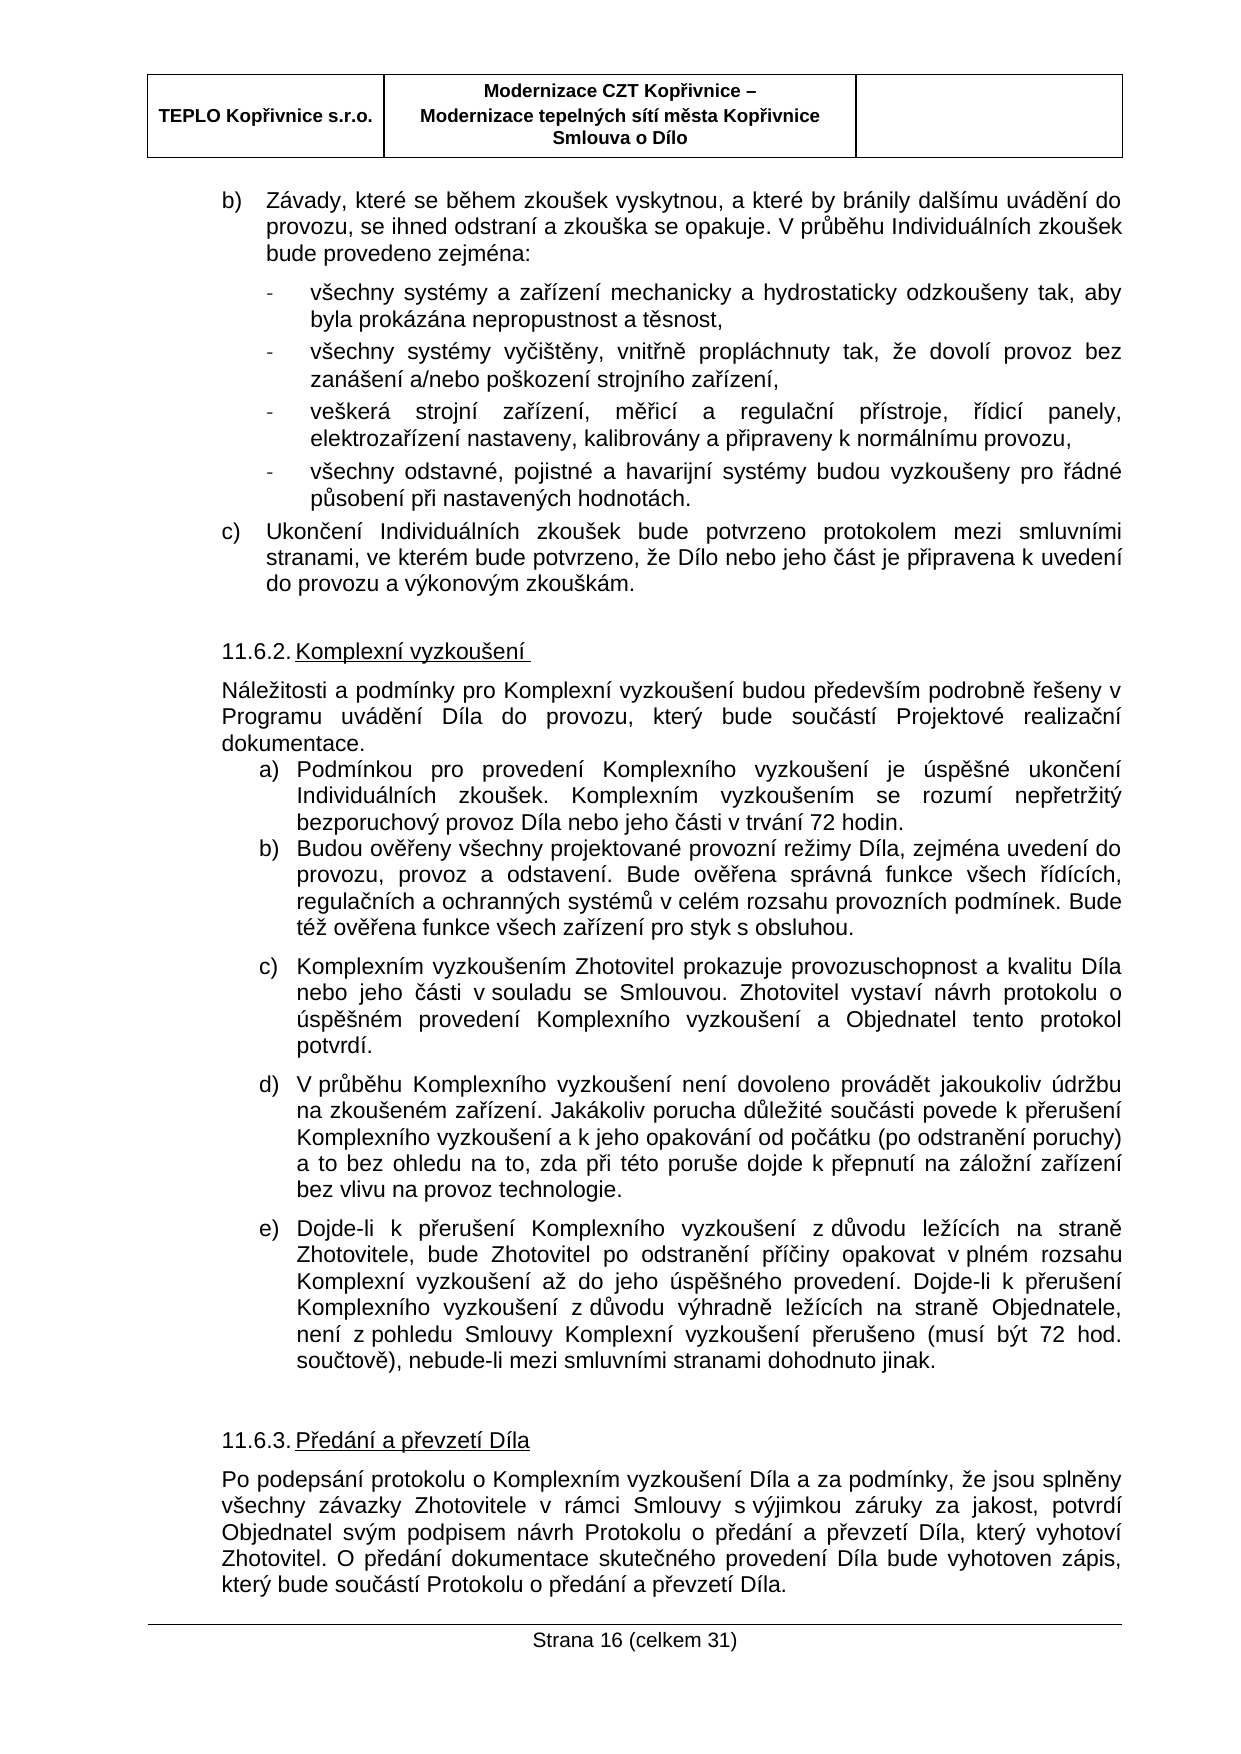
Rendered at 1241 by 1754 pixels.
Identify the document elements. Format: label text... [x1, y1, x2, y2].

subtitle c) Ukončení Individuálních zkoušek bude potvrzeno protokolem mezi smluvními stranami, ve kterém bude potvrzeno, že Dílo nebo jeho část je připravena k uvedení do provozu a výkonovým zkouškám. [221, 518, 1122, 597]
text Po podepsání protokolu o Komplexním vyzkoušení Díla a za podmínky, že jsou splněny všechny závazky Zhotovitele v rámci Smlouvy s výjimkou záruky za jakost, potvrdí Objednatel svým podpisem návrh Protokolu o předání a převzetí Díla, který vyhotoví Zhotovitel. O předání dokumentace skutečného provedení Díla bude vyhotoven zápis, který bude součástí Protokolu o předání a převzetí Díla. [221, 1466, 1122, 1598]
text Náležitosti a podmínky pro Komplexní vyzkoušení budou především podrobně řešeny v Programu uvádění Díla do provozu, který bude součástí Projektové realizační dokumentace. [221, 677, 1122, 756]
subtitle Komplexní vyzkoušení [221, 638, 1122, 664]
subtitle Podmínkou pro provedení Komplexního vyzkoušení je úspěšné ukončení Individuálních zkoušek. Komplexním vyzkoušením se rozumí nepřetržitý bezporuchový provoz Díla nebo jeho části v trvání 72 hodin. [259, 756, 1122, 835]
subtitle Závady, které se během zkoušek vyskytnou, a které by bránily dalšímu uvádění do provozu, se ihned odstraní a zkouška se opakuje. V průběhu Individuálních zkoušek bude provedeno zejména: [222, 187, 1122, 266]
subtitle V průběhu Komplexního vyzkoušení není dovoleno provádět jakoukoliv údržbu na zkoušeném zařízení. Jakákoliv porucha důležité součásti povede k přerušení Komplexního vyzkoušení a k jeho opakování od počátku (po odstranění poruchy) a to bez ohledu na to, zda při této poruše dojde k přepnutí na záložní zařízení bez vlivu na provoz technologie. [259, 1071, 1122, 1203]
subtitle Budou ověřeny všechny projektované provozní režimy Díla, zejména uvedení do provozu, provoz a odstavení. Bude ověřena správná funkce všech řídících, regulačních a ochranných systémů v celém rozsahu provozních podmínek. Bude též ověřena funkce všech zařízení pro styk s obsluhou. [259, 835, 1122, 940]
list všechny systémy a zařízení mechanicky a hydrostaticky odzkoušeny tak, aby byla prokázána nepropustnost a těsnost, [266, 278, 1122, 332]
subtitle Komplexním vyzkoušením Zhotovitel prokazuje provozuschopnost a kvalitu Díla nebo jeho části v souladu se Smlouvou. Zhotovitel vystaví návrh protokolu o úspěšném provedení Komplexního vyzkoušení a Objednatel tento protokol potvrdí. [259, 953, 1122, 1058]
list všechny systémy vyčištěny, vnitřně propláchnuty tak, že dovolí provoz bez zanášení a/nebo poškození strojního zařízení, [266, 338, 1122, 392]
subtitle Dojde-li k přerušení Komplexního vyzkoušení z důvodu ležících na straně Zhotovitele, bude Zhotovitel po odstranění příčiny opakovat v plném rozsahu Komplexní vyzkoušení až do jeho úspěšného provedení. Dojde-li k přerušení Komplexního vyzkoušení z důvodu výhradně ležících na straně Objednatele, není z pohledu Smlouvy Komplexní vyzkoušení přerušeno (musí být 72 hod. součtově), nebude-li mezi smluvními stranami dohodnuto jinak. [259, 1215, 1122, 1373]
list veškerá strojní zařízení, měřicí a regulační přístroje, řídicí panely, elektrozařízení nastaveny, kalibrovány a připraveny k normálnímu provozu, [266, 398, 1122, 452]
list všechny odstavné, pojistné a havarijní systémy budou vyzkoušeny pro řádné působení při nastavených hodnotách. [266, 458, 1122, 511]
subtitle Předání a převzetí Díla [221, 1427, 1122, 1453]
